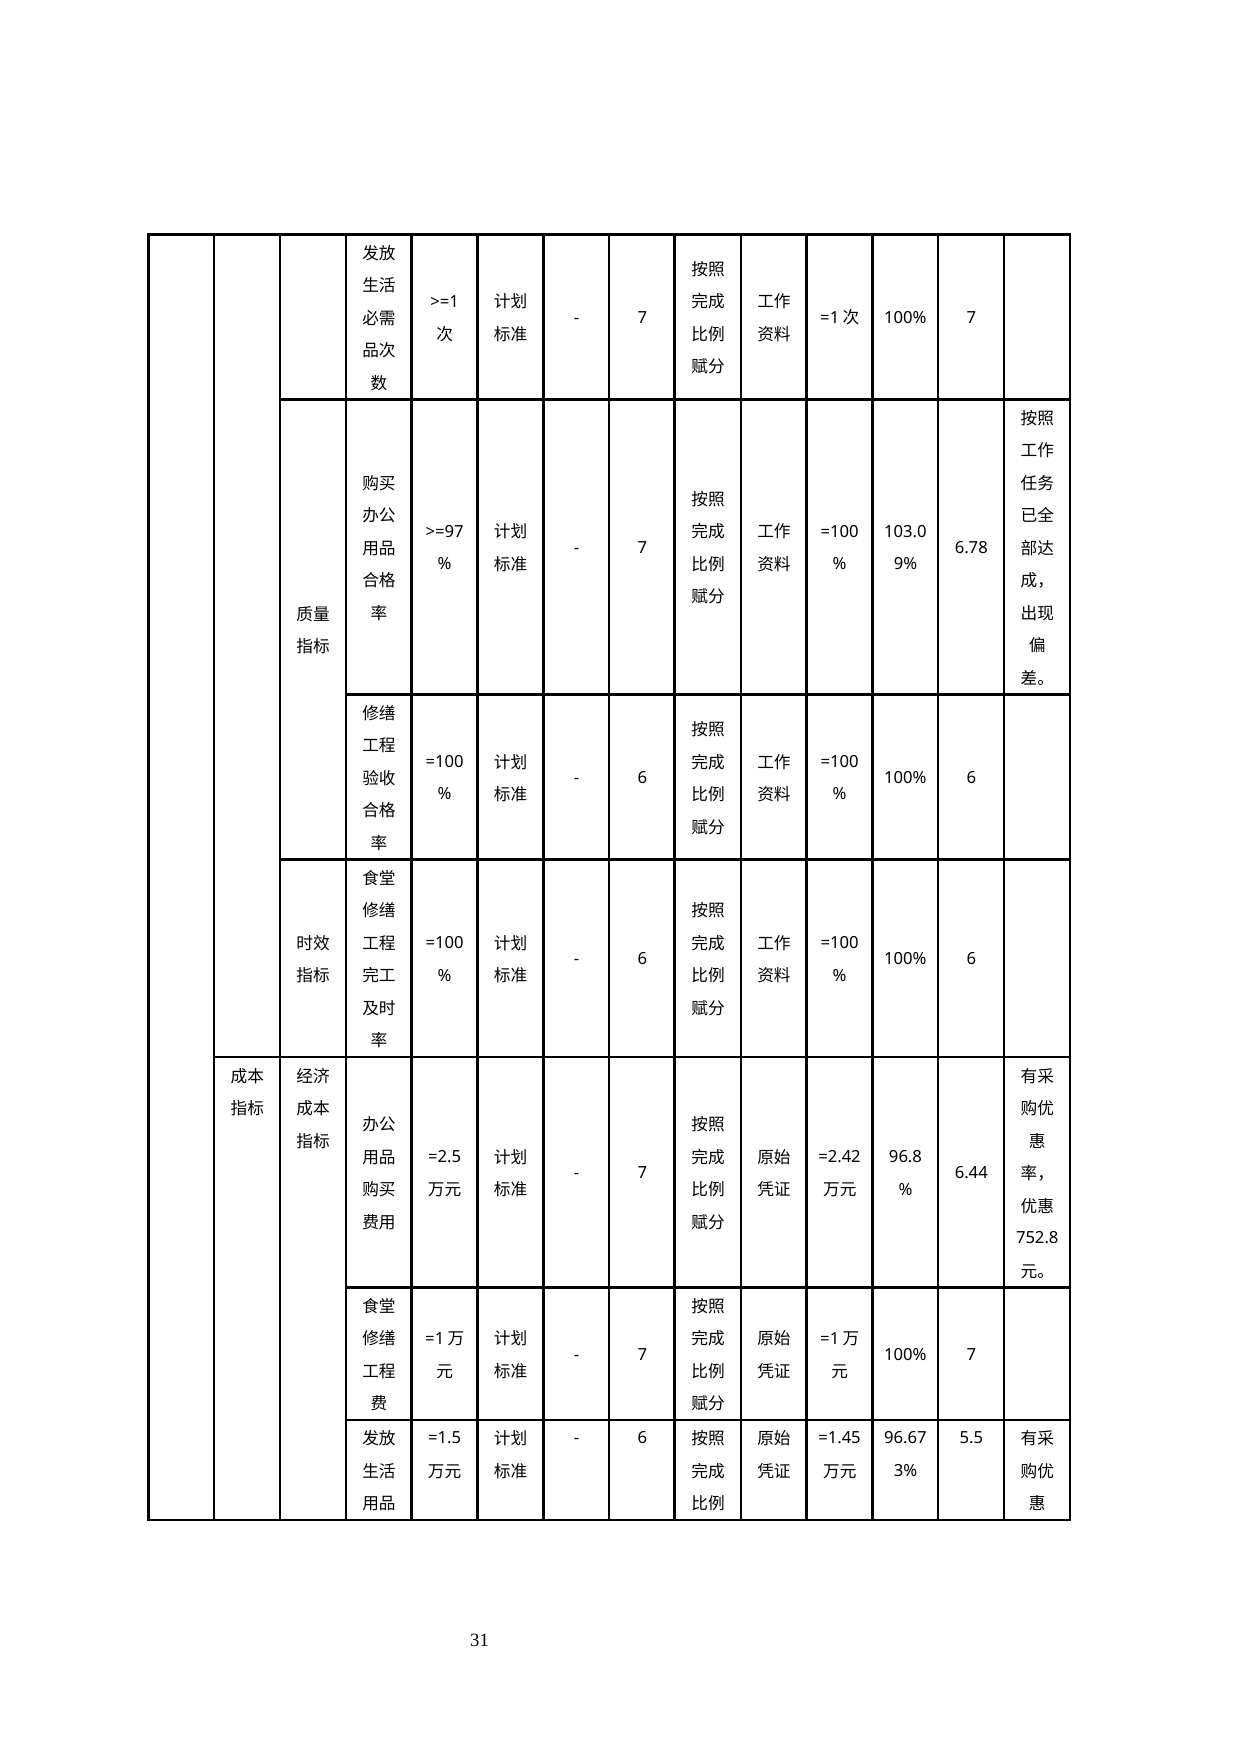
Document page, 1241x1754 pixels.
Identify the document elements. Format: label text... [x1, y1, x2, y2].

table_cell 100% [874, 1289, 937, 1418]
table_cell 按照完成比例赋分 [676, 861, 740, 1056]
table_cell 6 [939, 696, 1003, 858]
table_cell =2.42万元 [808, 1058, 871, 1286]
table_cell 7 [610, 1058, 673, 1286]
table_cell 购买办公用品合格率 [347, 401, 410, 693]
table_cell 6.44 [939, 1058, 1003, 1286]
table_cell 计划标准 [479, 861, 542, 1056]
table_cell 原始凭证 [742, 1421, 805, 1519]
table_cell 按照工作任务已全部达成，出现偏差。 [1005, 401, 1069, 693]
table_cell >=1次 [413, 236, 476, 398]
table_cell 6 [610, 861, 673, 1056]
table_cell 时效指标 [281, 861, 345, 1056]
table_cell 100% [874, 696, 937, 858]
table_cell 办公用品购买费用 [347, 1058, 410, 1286]
table_cell - [545, 1289, 608, 1418]
table_cell >=97% [413, 401, 476, 693]
table_cell 按照完成比例赋分 [676, 696, 740, 858]
table_cell 103.09% [874, 401, 937, 693]
table_cell 原始凭证 [742, 1058, 805, 1286]
table_cell =100% [808, 861, 871, 1056]
table_cell - [545, 236, 608, 398]
table_cell [1005, 236, 1069, 398]
table_cell 原始凭证 [742, 1289, 805, 1418]
table_cell 按照完成比例赋分 [676, 236, 740, 398]
table_cell [1005, 696, 1069, 858]
table_cell =1万元 [808, 1289, 871, 1418]
table_cell 7 [610, 1289, 673, 1418]
table_cell 食堂修缮工程费 [347, 1289, 410, 1418]
table_cell 7 [610, 236, 673, 398]
table_cell 工作资料 [742, 861, 805, 1056]
table_cell 工作资料 [742, 401, 805, 693]
table_cell =100% [808, 696, 871, 858]
table_cell 计划标准 [479, 401, 542, 693]
table_cell 经济成本指标 [281, 1058, 345, 1519]
table_cell 质量指标 [281, 401, 345, 858]
table_cell =1次 [808, 236, 871, 398]
table_cell 修缮工程验收合格率 [347, 696, 410, 858]
table_cell 成本指标 [215, 1058, 279, 1519]
table_cell 工作资料 [742, 236, 805, 398]
table_cell [1005, 1289, 1069, 1418]
table_cell 6 [610, 1421, 673, 1519]
table_cell 发放生活用品工作经费 [347, 1421, 410, 1519]
table_cell 计划标准 [479, 696, 542, 858]
table_cell =100% [413, 861, 476, 1056]
table_cell 按照完成比例赋分 [676, 1058, 740, 1286]
table_cell 7 [610, 401, 673, 693]
table_cell 96.673% [874, 1421, 937, 1519]
table_cell =100% [808, 401, 871, 693]
table_cell =1.5万元 [413, 1421, 476, 1519]
table_cell =1万元 [413, 1289, 476, 1418]
table_cell 计划标准 [479, 1421, 542, 1519]
table_cell 按照完成比例赋分 [676, 1289, 740, 1418]
table_cell - [545, 401, 608, 693]
table_cell =1.45万元 [808, 1421, 871, 1519]
table_cell [1005, 861, 1069, 1056]
table_cell 计划标准 [479, 1289, 542, 1418]
table_cell 100% [874, 236, 937, 398]
table_cell 7 [939, 1289, 1003, 1418]
table_cell 计划标准 [479, 1058, 542, 1286]
table_cell 96.8% [874, 1058, 937, 1286]
table_cell 计划标准 [479, 236, 542, 398]
table_cell =100% [413, 696, 476, 858]
table_cell 6.78 [939, 401, 1003, 693]
table_cell 有采购优惠率，优惠499.8元。 [1005, 1421, 1069, 1519]
table_cell 100% [874, 861, 937, 1056]
table_cell 有采购优惠率，优惠752.8元。 [1005, 1058, 1069, 1286]
table_cell - [545, 1058, 608, 1286]
table_cell 5.5 [939, 1421, 1003, 1519]
table_cell 发放生活必需品次数 [347, 236, 410, 398]
table_cell 按照完成比例赋分 [676, 401, 740, 693]
table_cell - [545, 1421, 608, 1519]
table_cell 7 [939, 236, 1003, 398]
table_cell =2.5万元 [413, 1058, 476, 1286]
table_cell 食堂修缮工程完工及时率 [347, 861, 410, 1056]
table_cell 6 [939, 861, 1003, 1056]
table_cell 工作资料 [742, 696, 805, 858]
table_cell - [545, 861, 608, 1056]
table_cell - [545, 696, 608, 858]
table_cell 按照完成比例赋分 [676, 1421, 740, 1519]
table_cell 6 [610, 696, 673, 858]
